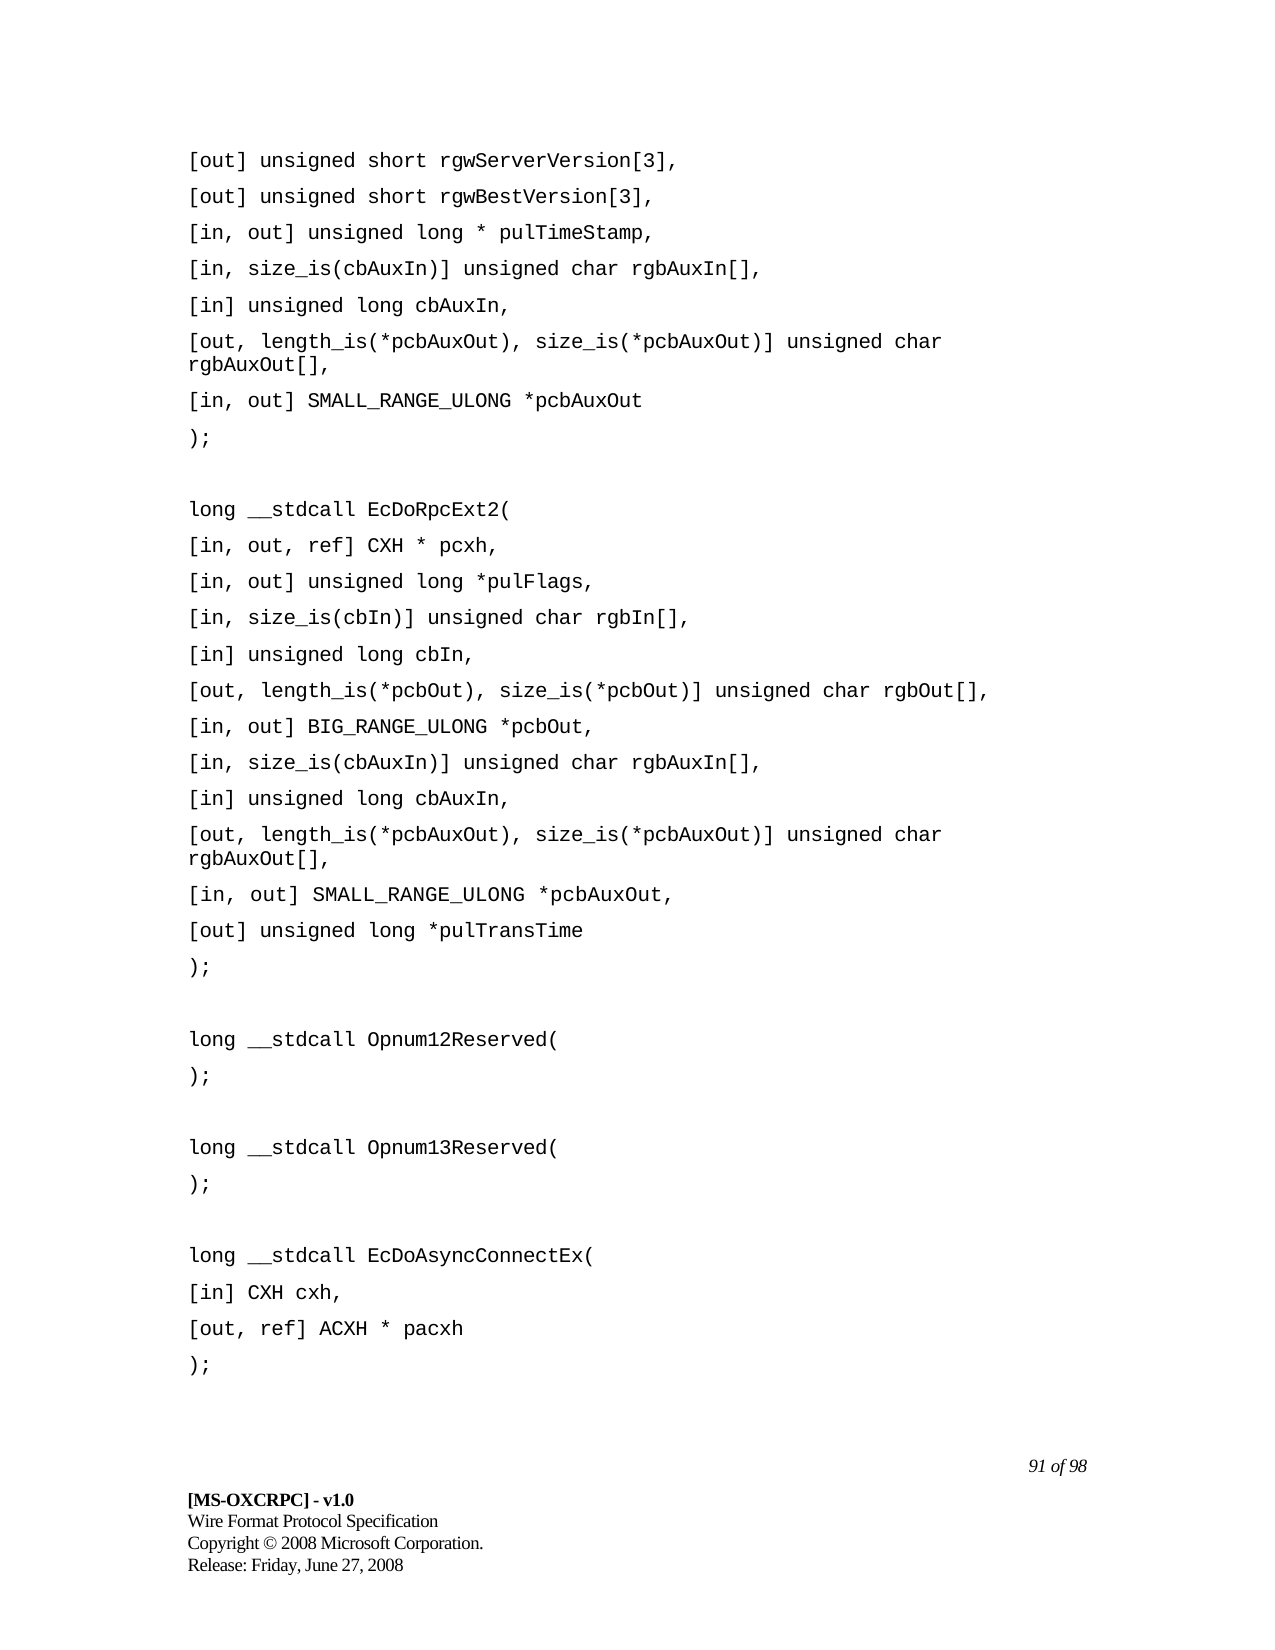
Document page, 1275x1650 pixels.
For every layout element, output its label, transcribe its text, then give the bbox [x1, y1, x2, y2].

text [in, out] BIG_RANGE_ULONG *pcbOut, [187, 716, 1087, 739]
text [in] unsigned long cbAuxIn, [187, 294, 1087, 318]
text [in, out] SMALL_RANGE_ULONG *pcbAuxOut [187, 391, 1087, 414]
text long __stdcall EcDoAsyncConnectEx( [187, 1246, 1087, 1269]
text [out] unsigned long *pulTransTime [187, 920, 1087, 944]
text [out, length_is(*pcbOut), size_is(*pcbOut)] unsigned char rgbOut[], [187, 680, 1087, 703]
text [out, length_is(*pcbAuxOut), size_is(*pcbAuxOut)] unsigned char rgbAuxOut[], [187, 824, 1087, 872]
text [out, ref] ACXH * pacxh [187, 1318, 1087, 1341]
text ); [187, 956, 1087, 980]
text [out] unsigned short rgwServerVersion[3], [187, 150, 1087, 174]
text long __stdcall Opnum13Reserved( [187, 1137, 1087, 1161]
text [in] unsigned long cbIn, [187, 643, 1087, 667]
text [in, size_is(cbAuxIn)] unsigned char rgbAuxIn[], [187, 258, 1087, 282]
text ); [187, 1173, 1087, 1197]
text [in] unsigned long cbAuxIn, [187, 788, 1087, 812]
text [in, out, ref] CXH * pcxh, [187, 535, 1087, 559]
text [in, out] unsigned long * pulTimeStamp, [187, 222, 1087, 246]
text [in, out] SMALL_RANGE_ULONG *pcbAuxOut, [187, 884, 1087, 908]
text [in] CXH cxh, [187, 1282, 1087, 1305]
text ); [187, 427, 1087, 450]
text ); [187, 1354, 1087, 1378]
text [in, size_is(cbIn)] unsigned char rgbIn[], [187, 607, 1087, 631]
text [in, out] unsigned long *pulFlags, [187, 571, 1087, 595]
text [out] unsigned short rgwBestVersion[3], [187, 186, 1087, 210]
text long __stdcall EcDoRpcExt2( [187, 499, 1087, 523]
text ); [187, 1065, 1087, 1088]
text long __stdcall Opnum12Reserved( [187, 1029, 1087, 1052]
text [out, length_is(*pcbAuxOut), size_is(*pcbAuxOut)] unsigned char rgbAuxOut[], [187, 331, 1087, 378]
text [in, size_is(cbAuxIn)] unsigned char rgbAuxIn[], [187, 752, 1087, 776]
